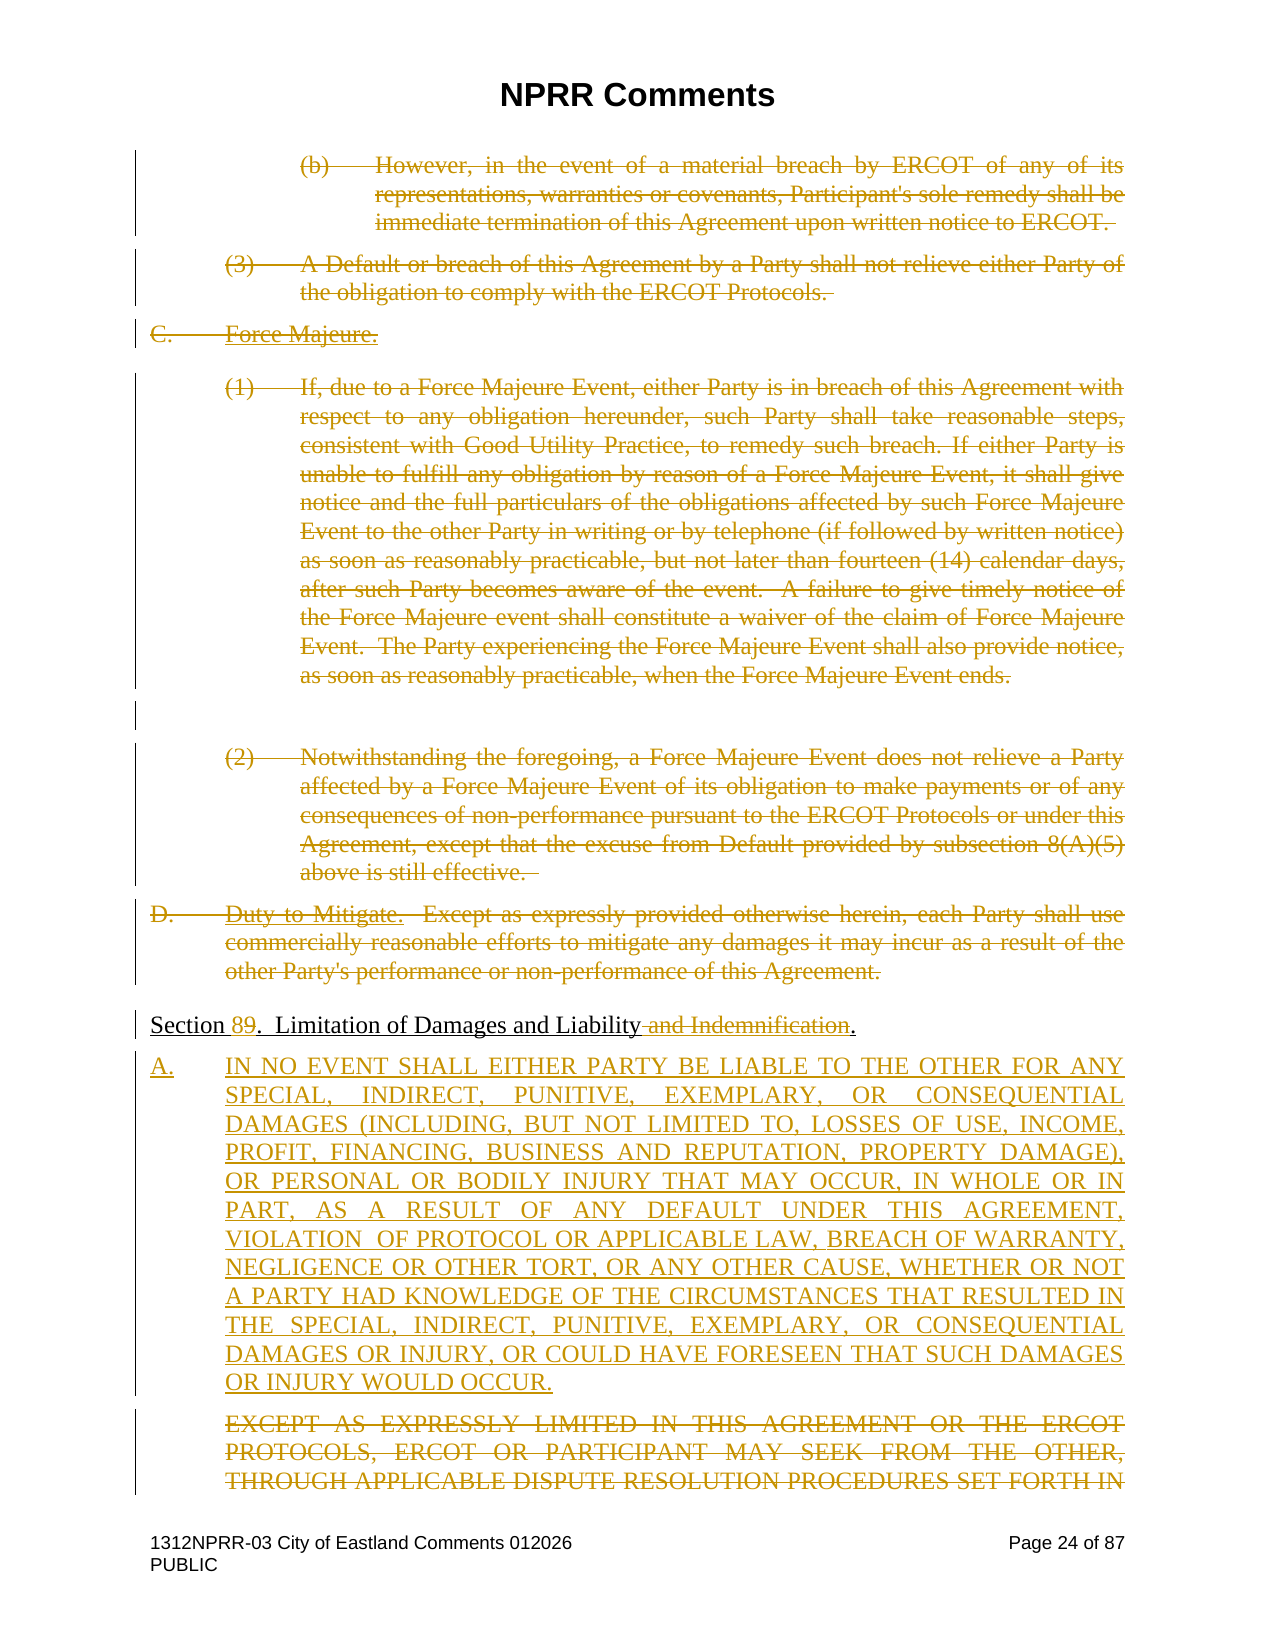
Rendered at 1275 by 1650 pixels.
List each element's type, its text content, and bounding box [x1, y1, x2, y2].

list Section . Limitation of Damages and Liability. [150, 1010, 1125, 1039]
